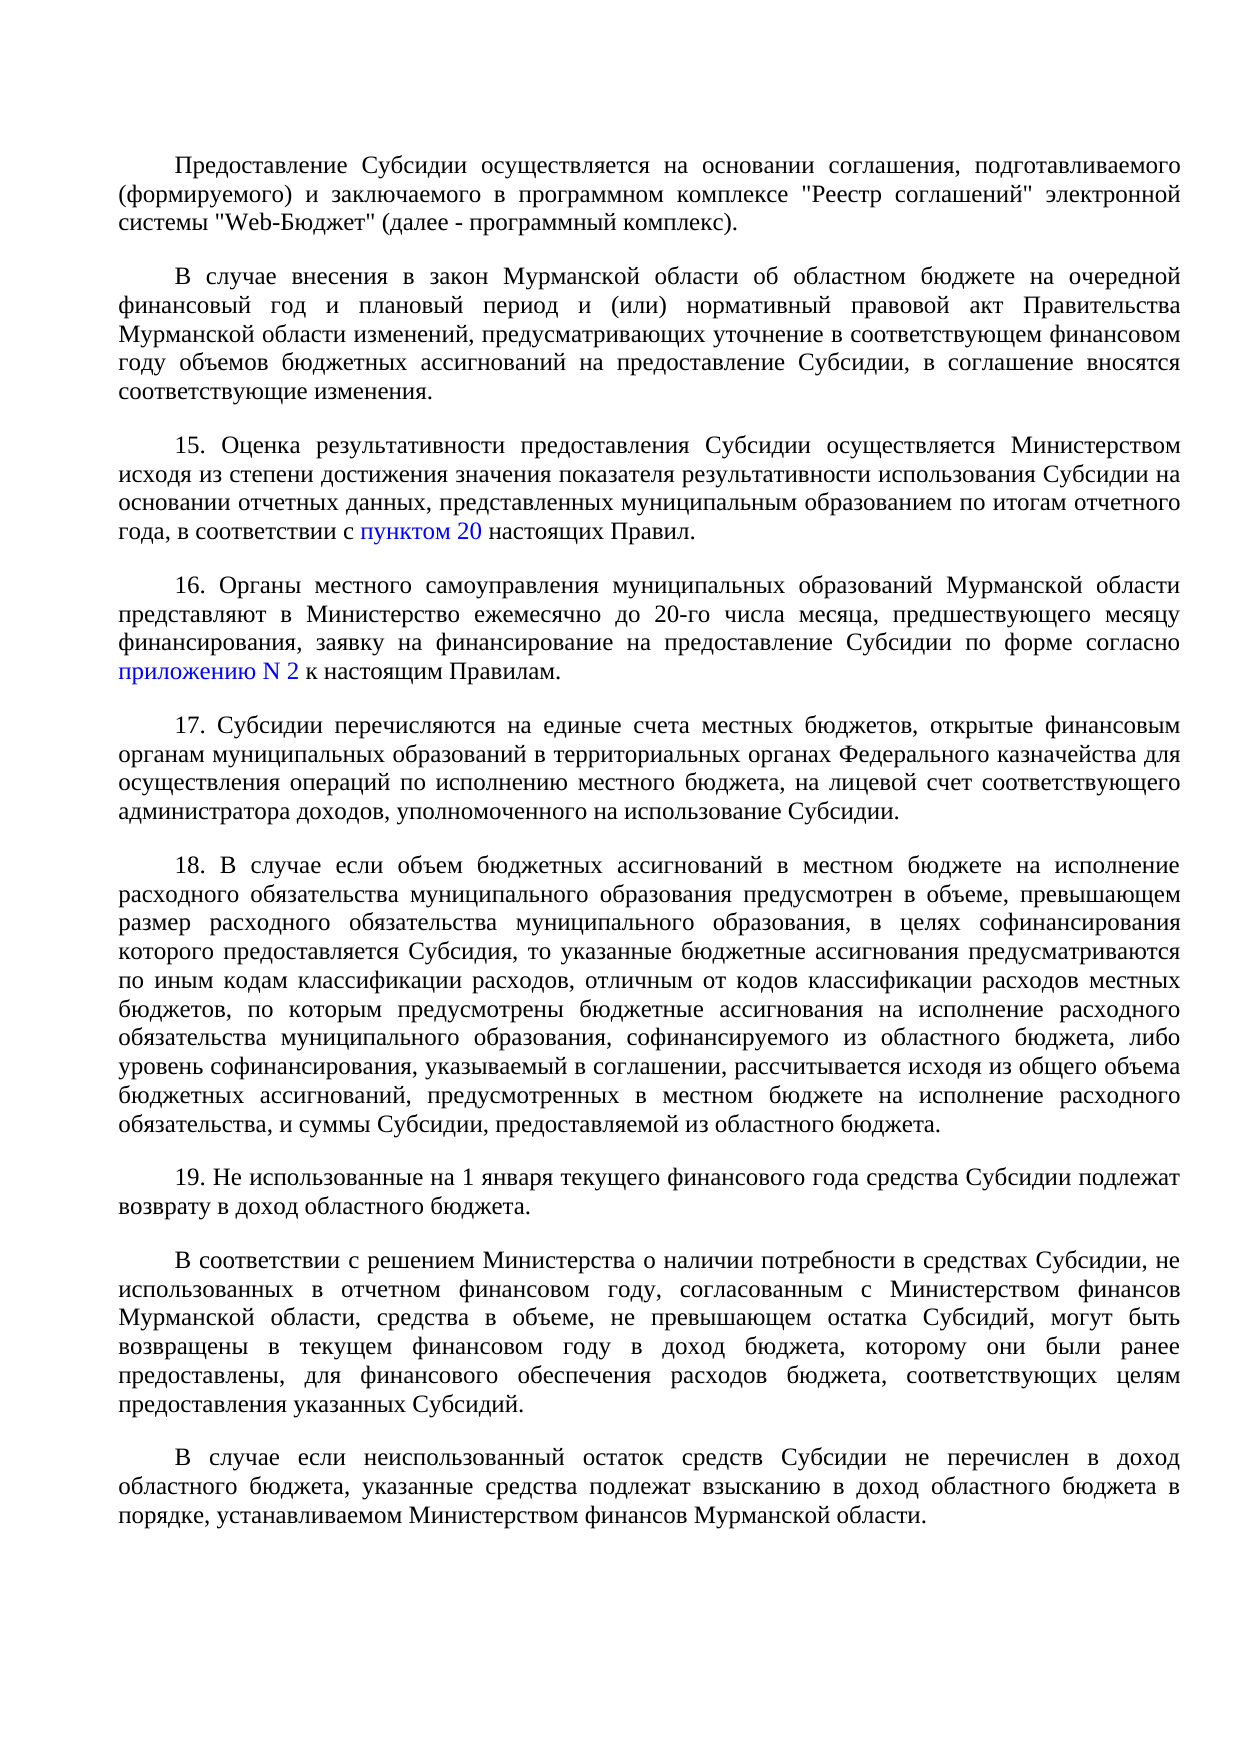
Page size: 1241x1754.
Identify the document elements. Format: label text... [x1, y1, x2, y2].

text 15. Оценка результативности предоставления Субсидии осуществляется Министерством исходя из степени достижения значения показателя результативности использования Субсидии на основании отчетных данных, представленных муниципальным образованием по итогам отчетного года, в соответствии с пунктом 20 настоящих Правил. [118, 430, 1181, 545]
text 17. Субсидии перечисляются на единые счета местных бюджетов, открытые финансовым органам муниципальных образований в территориальных органах Федерального казначейства для осуществления операций по исполнению местного бюджета, на лицевой счет соответствующего администратора доходов, уполномоченного на использование Субсидии. [118, 710, 1181, 825]
text 19. Не использованные на 1 января текущего финансового года средства Субсидии подлежат возврату в доход областного бюджета. [118, 1162, 1181, 1220]
text 18. В случае если объем бюджетных ассигнований в местном бюджете на исполнение расходного обязательства муниципального образования предусмотрен в объеме, превышающем размер расходного обязательства муниципального образования, в целях софинансирования которого предоставляется Субсидия, то указанные бюджетные ассигнования предусматриваются по иным кодам классификации расходов, отличным от кодов классификации расходов местных бюджетов, по которым предусмотрены бюджетные ассигнования на исполнение расходного обязательства муниципального образования, софинансируемого из областного бюджета, либо уровень софинансирования, указываемый в соглашении, рассчитывается исходя из общего объема бюджетных ассигнований, предусмотренных в местном бюджете на исполнение расходного обязательства, и суммы Субсидии, предоставляемой из областного бюджета. [118, 850, 1181, 1137]
text В случае внесения в закон Мурманской области об областном бюджете на очередной финансовый год и плановый период и (или) нормативный правовой акт Правительства Мурманской области изменений, предусматривающих уточнение в соответствующем финансовом году объемов бюджетных ассигнований на предоставление Субсидии, в соглашение вносятся соответствующие изменения. [118, 261, 1181, 405]
text Предоставление Субсидии осуществляется на основании соглашения, подготавливаемого (формируемого) и заключаемого в программном комплексе "Реестр соглашений" электронной системы "Web-Бюджет" (далее - программный комплекс). [118, 150, 1181, 236]
text В соответствии с решением Министерства о наличии потребности в средствах Субсидии, не использованных в отчетном финансовом году, согласованным с Министерством финансов Мурманской области, средства в объеме, не превышающем остатка Субсидий, могут быть возвращены в текущем финансовом году в доход бюджета, которому они были ранее предоставлены, для финансового обеспечения расходов бюджета, соответствующих целям предоставления указанных Субсидий. [118, 1245, 1181, 1417]
text В случае если неиспользованный остаток средств Субсидии не перечислен в доход областного бюджета, указанные средства подлежат взысканию в доход областного бюджета в порядке, устанавливаемом Министерством финансов Мурманской области. [118, 1442, 1181, 1529]
text 16. Органы местного самоуправления муниципальных образований Мурманской области представляют в Министерство ежемесячно до 20-го числа месяца, предшествующего месяцу финансирования, заявку на финансирование на предоставление Субсидии по форме согласно приложению N 2 к настоящим Правилам. [118, 570, 1181, 685]
